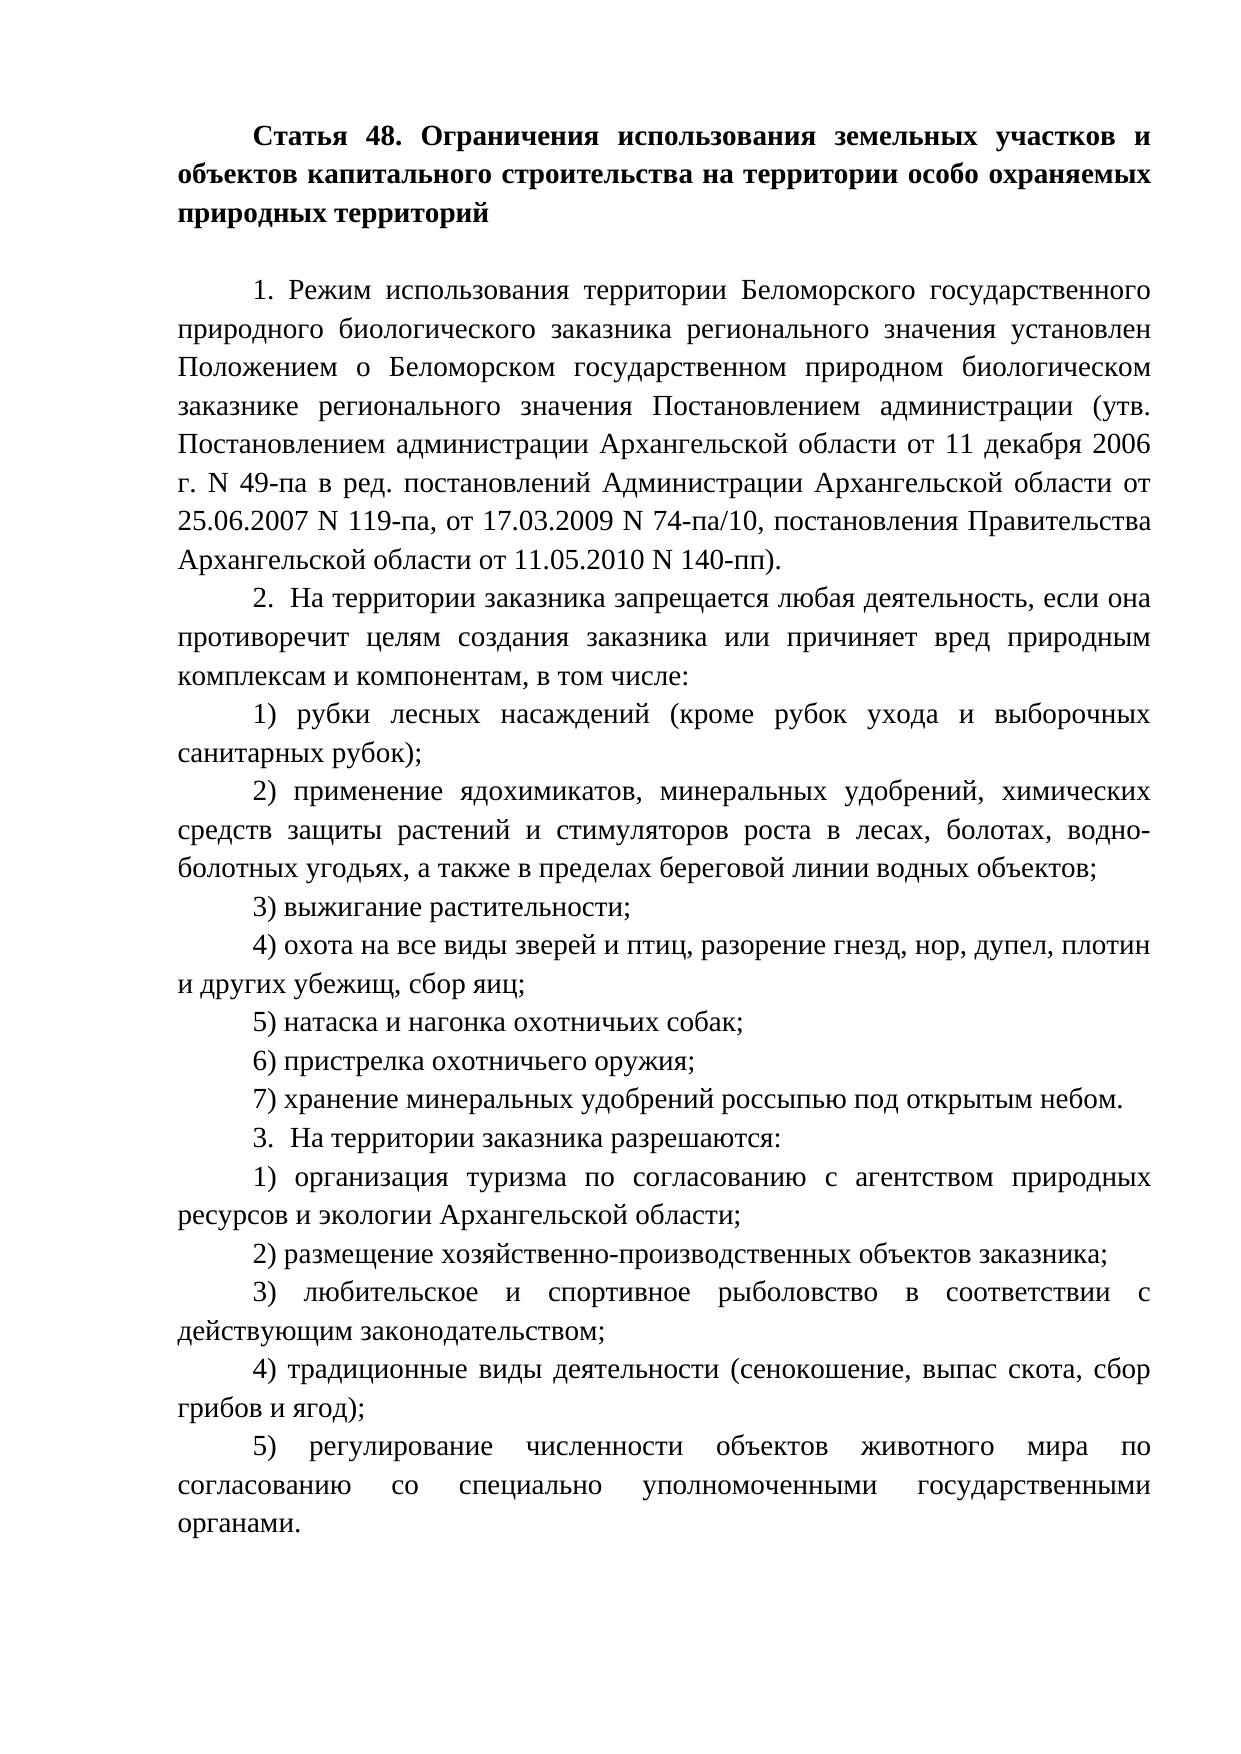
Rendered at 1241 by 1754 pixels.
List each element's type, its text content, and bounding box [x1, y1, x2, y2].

text 2) размещение хозяйственно-производственных объектов заказника; [177, 1236, 1152, 1269]
list Статья 48. Ограничения использования земельных участков и объектов капитального строительства на территории особо охраняемых природных территорий [177, 118, 1152, 229]
text 2) применение ядохимикатов, минеральных удобрений, химических средств защиты растений и стимуляторов роста в лесах, болотах, водно-болотных угодьях, а также в пределах береговой линии водных объектов; [177, 773, 1152, 884]
text 5) регулирование численности объектов животного мира по согласованию со специально уполномоченными государственными органами. [177, 1428, 1152, 1539]
text 1) организация туризма по согласованию с агентством природных ресурсов и экологии Архангельской области; [177, 1159, 1152, 1231]
text 1) рубки лесных насаждений (кроме рубок ухода и выборочных санитарных рубок); [177, 696, 1152, 768]
text 2. На территории заказника запрещается любая деятельность, если она противоречит целям создания заказника или причиняет вред природным комплексам и компонентам, в том числе: [177, 581, 1152, 691]
text 4) охота на все виды зверей и птиц, разорение гнезд, нор, дупел, плотин и других убежищ, сбор яиц; [177, 927, 1152, 999]
text 7) хранение минеральных удобрений россыпью под открытым небом. [177, 1082, 1152, 1115]
text 1. Режим использования территории Беломорского государственного природного биологического заказника регионального значения установлен Положением о Беломорском государственном природном биологическом заказнике регионального значения Постановлением администрации (утв. Постановлением администрации Архангельской области от 11 декабря 2006 г. N 49-па в ред. постановлений Администрации Архангельской области от 25.06.2007 N 119-па, от 17.03.2009 N 74-па/10, постановления Правительства Архангельской области от 11.05.2010 N 140-пп). [177, 272, 1152, 576]
text 5) натаска и нагонка охотничьих собак; [177, 1004, 1152, 1038]
text 3. На территории заказника разрешаются: [177, 1120, 1152, 1154]
text 3) выжигание растительности; [177, 889, 1152, 922]
text 6) пристрелка охотничьего оружия; [177, 1043, 1152, 1077]
text 3) любительское и спортивное рыболовство в соответствии с действующим законодательством; [177, 1274, 1152, 1346]
text 4) традиционные виды деятельности (сенокошение, выпас скота, сбор грибов и ягод); [177, 1351, 1152, 1423]
